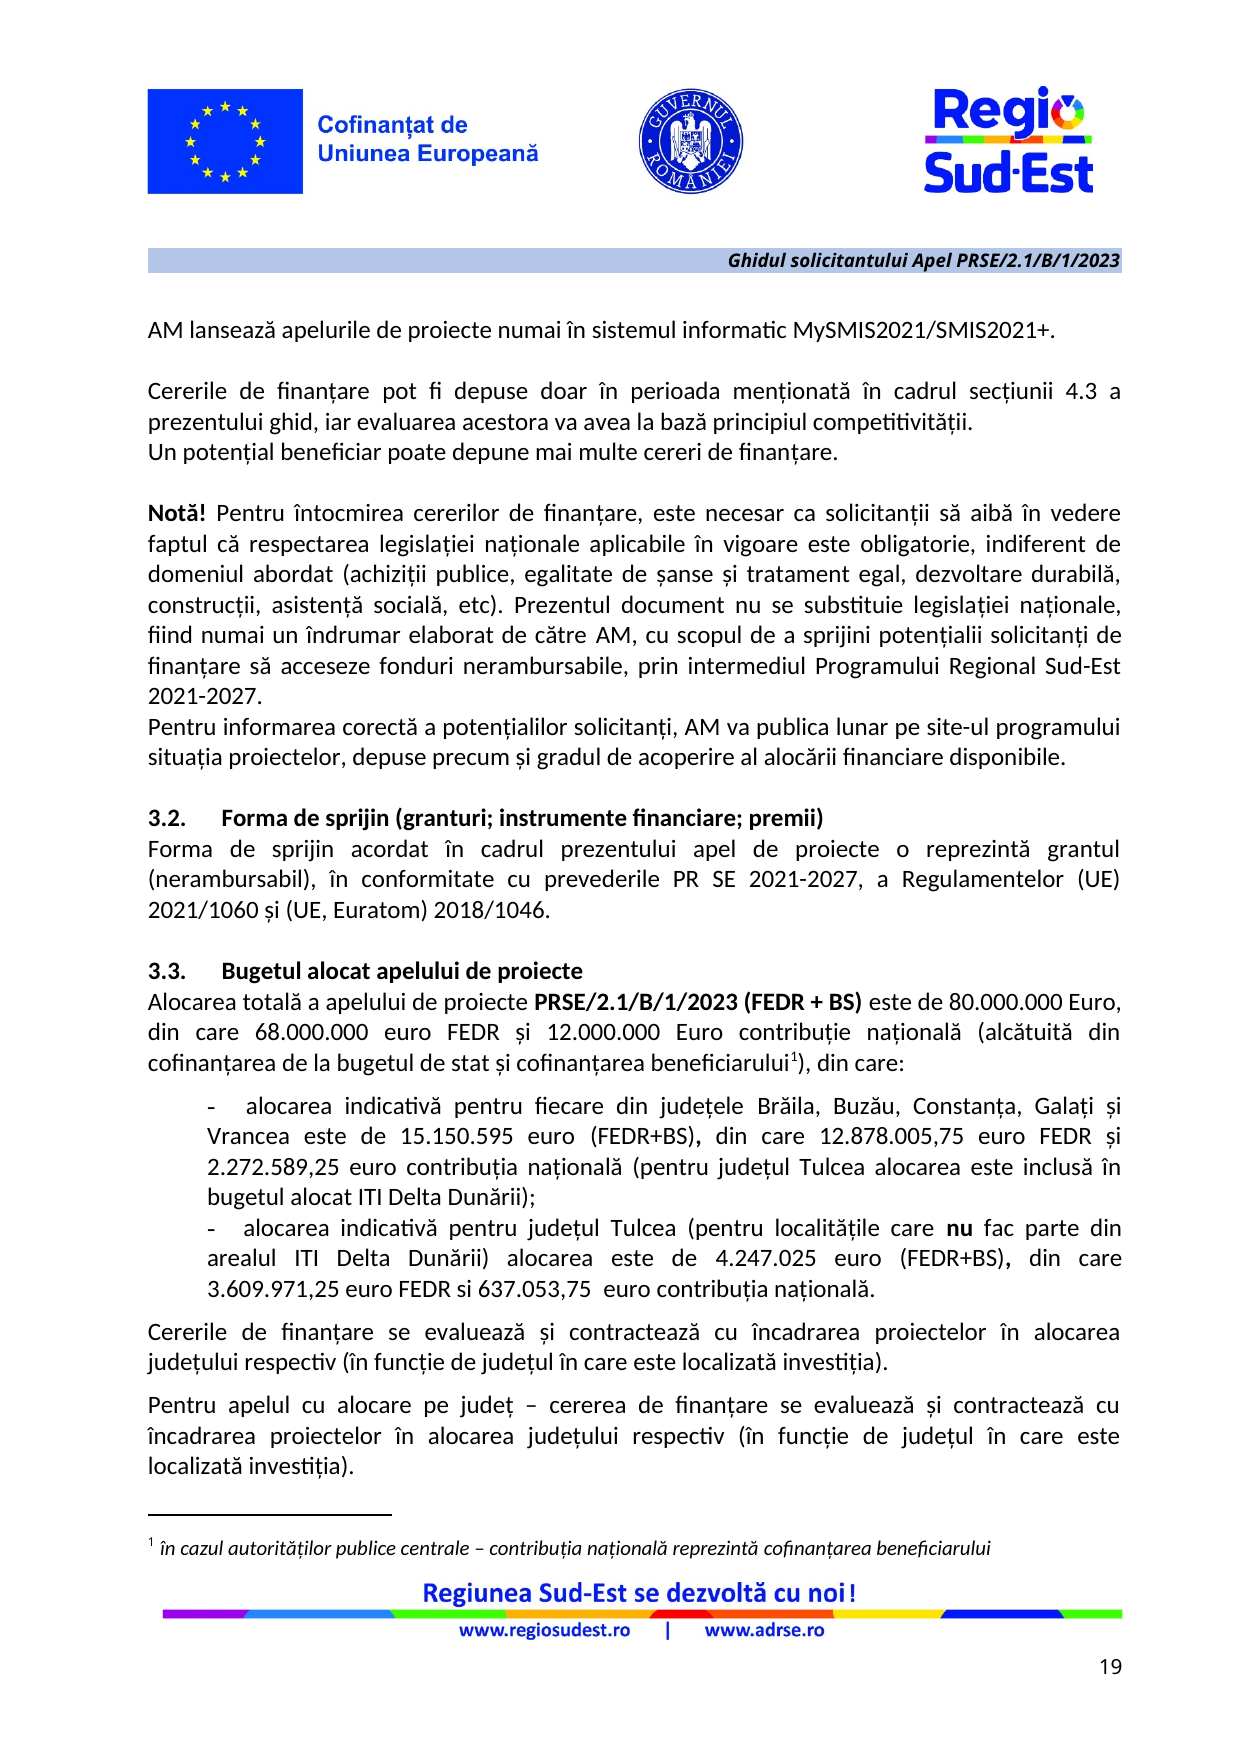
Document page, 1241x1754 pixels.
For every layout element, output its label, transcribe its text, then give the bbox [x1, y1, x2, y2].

subtitle Forma de sprijin (granturi; instrumente financiare; premii) [148, 803, 1122, 833]
text Alocarea totală a apelului de proiecte PRSE/2.1/B/1/2023 (FEDR + BS) este de 80.000.000 Euro, din care 68.000.000 euro FEDR și 12.000.000 Euro contribuție națională (alcătuită din cofinanțarea de la bugetul de stat și cofinanțarea beneficiarului), din care: [148, 986, 1122, 1077]
text Pentru informarea corectă a potențialilor solicitanți, AM va publica lunar pe site-ul programului situația proiectelor, depuse precum și gradul de acoperire al alocării financiare disponibile. [148, 711, 1122, 772]
text Pentru apelul cu alocare pe județ – cererea de finanțare se evaluează și contractează cu încadrarea proiectelor în alocarea județului respectiv (în funcție de județul în care este localizată investiția). [148, 1389, 1122, 1481]
picture [147, 86, 1093, 195]
list alocarea indicativă pentru fiecare din județele Brăila, Buzău, Constanța, Galați și Vrancea este de 15.150.595 euro (FEDR+BS), din care 12.878.005,75 euro FEDR și 2.272.589,25 euro contribuția națională (pentru județul Tulcea alocarea este inclusă în bugetul alocat ITI Delta Dunării); [207, 1090, 1122, 1212]
text Cererile de finanțare se evaluează și contractează cu încadrarea proiectelor în alocarea județului respectiv (în funcție de județul în care este localizată investiția). [148, 1316, 1122, 1377]
subtitle Bugetul alocat apelului de proiecte [148, 955, 1122, 986]
text AM lansează apelurile de proiecte numai în sistemul informatic MySMIS2021/SMIS2021+. [148, 314, 1122, 345]
text Un potenţial beneficiar poate depune mai multe cereri de finanţare. [148, 436, 1122, 467]
text Forma de sprijin acordat în cadrul prezentului apel de proiecte o reprezintă grantul (nerambursabil), în conformitate cu prevederile PR SE 2021-2027, a Regulamentelor (UE) 2021/1060 și (UE, Euratom) 2018/1046. [148, 833, 1122, 925]
list alocarea indicativă pentru județul Tulcea (pentru localitățile care nu fac parte din arealul ITI Delta Dunării) alocarea este de 4.247.025 euro (FEDR+BS), din care 3.609.971,25 euro FEDR si 637.053,75 euro contribuția națională. [207, 1212, 1122, 1303]
text Cererile de finanțare pot fi depuse doar în perioada menționată în cadrul secțiunii 4.3 a prezentului ghid, iar evaluarea acestora va avea la bază principiul competitivității. [148, 375, 1122, 436]
text Notă! Pentru întocmirea cererilor de finanţare, este necesar ca solicitanţii să aibă în vedere faptul că respectarea legislaţiei naţionale aplicabile în vigoare este obligatorie, indiferent de domeniul abordat (achiziţii publice, egalitate de şanse şi tratament egal, dezvoltare durabilă, construcţii, asistenţă socială, etc). Prezentul document nu se substituie legislaţiei naţionale, fiind numai un îndrumar elaborat de către AM, cu scopul de a sprijini potenţialii solicitanţi de finanţare să acceseze fonduri nerambursabile, prin intermediul Programului Regional Sud-Est 2021-2027. [148, 497, 1122, 711]
picture [162, 1582, 1123, 1640]
